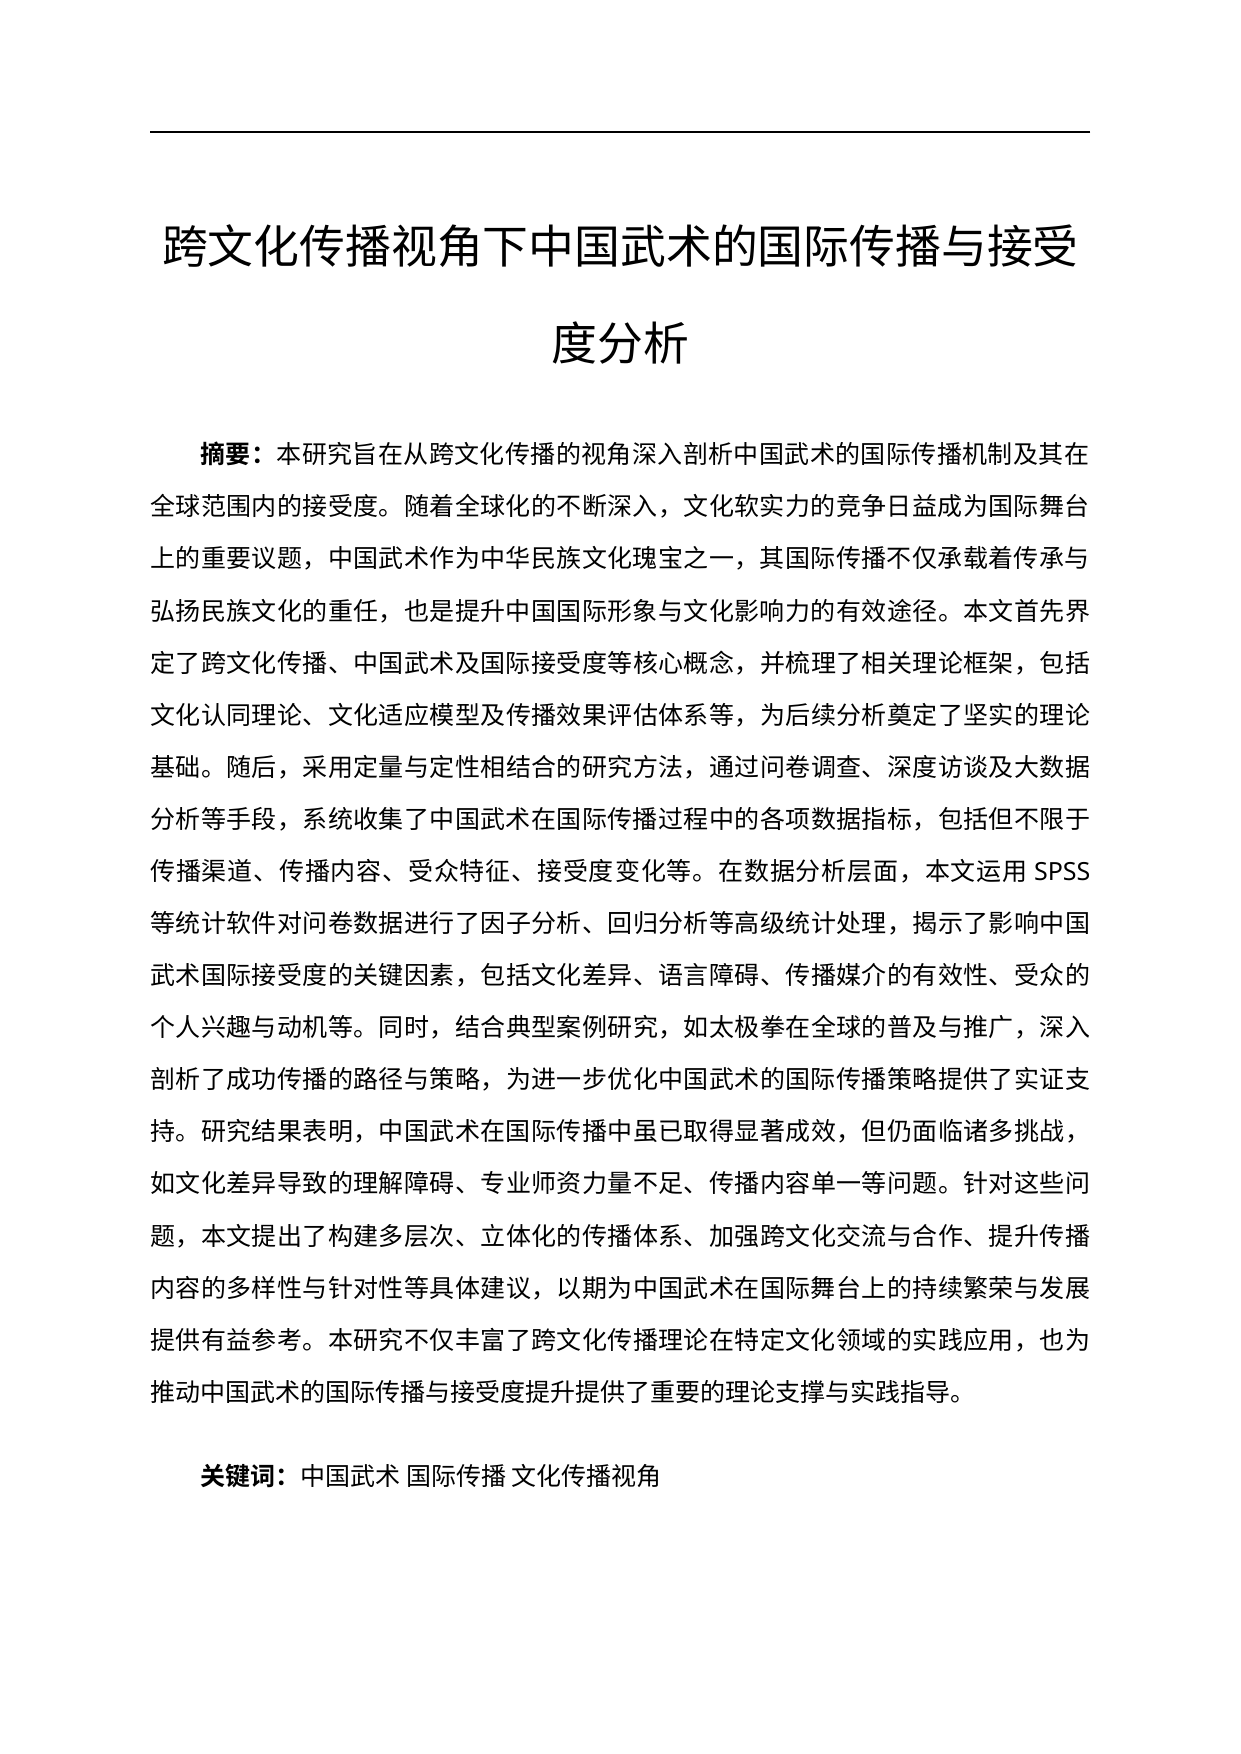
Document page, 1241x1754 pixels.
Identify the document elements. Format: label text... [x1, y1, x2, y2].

text 关键词：中国武术 国际传播 文化传播视角 [150, 1444, 1090, 1496]
text 跨文化传播视角下中国武术的国际传播与接受度分析 [150, 194, 1090, 389]
text 摘要：本研究旨在从跨文化传播的视角深入剖析中国武术的国际传播机制及其在全球范围内的接受度。随着全球化的不断深入，文化软实力的竞争日益成为国际舞台上的重要议题，中国武术作为中华民族文化瑰宝之一，其国际传播不仅承载着传承与弘扬民族文化的重任，也是提升中国国际形象与文化影响力的有效途径。本文首先界定了跨文化传播、中国武术及国际接受度等核心概念，并梳理了相关理论框架，包括文化认同理论、文化适应模型及传播效果评估体系等，为后续分析奠定了坚实的理论基础。随后，采用定量与定性相结合的研究方法，通过问卷调查、深度访谈及大数据分析等手段，系统收集了中国武术在国际传播过程中的各项数据指标，包括但不限于传播渠道、传播内容、受众特征、接受度变化等。在数据分析层面，本文运用SPSS等统计软件对问卷数据进行了因子分析、回归分析等高级统计处理，揭示了影响中国武术国际接受度的关键因素，包括文化差异、语言障碍、传播媒介的有效性、受众的个人兴趣与动机等。同时，结合典型案例研究，如太极拳在全球的普及与推广，深入剖析了成功传播的路径与策略，为进一步优化中国武术的国际传播策略提供了实证支持。研究结果表明，中国武术在国际传播中虽已取得显著成效，但仍面临诸多挑战，如文化差异导致的理解障碍、专业师资力量不足、传播内容单一等问题。针对这些问题，本文提出了构建多层次、立体化的传播体系、加强跨文化交流与合作、提升传播内容的多样性与针对性等具体建议，以期为中国武术在国际舞台上的持续繁荣与发展提供有益参考。本研究不仅丰富了跨文化传播理论在特定文化领域的实践应用，也为推动中国武术的国际传播与接受度提升提供了重要的理论支撑与实践指导。 [150, 422, 1090, 1412]
